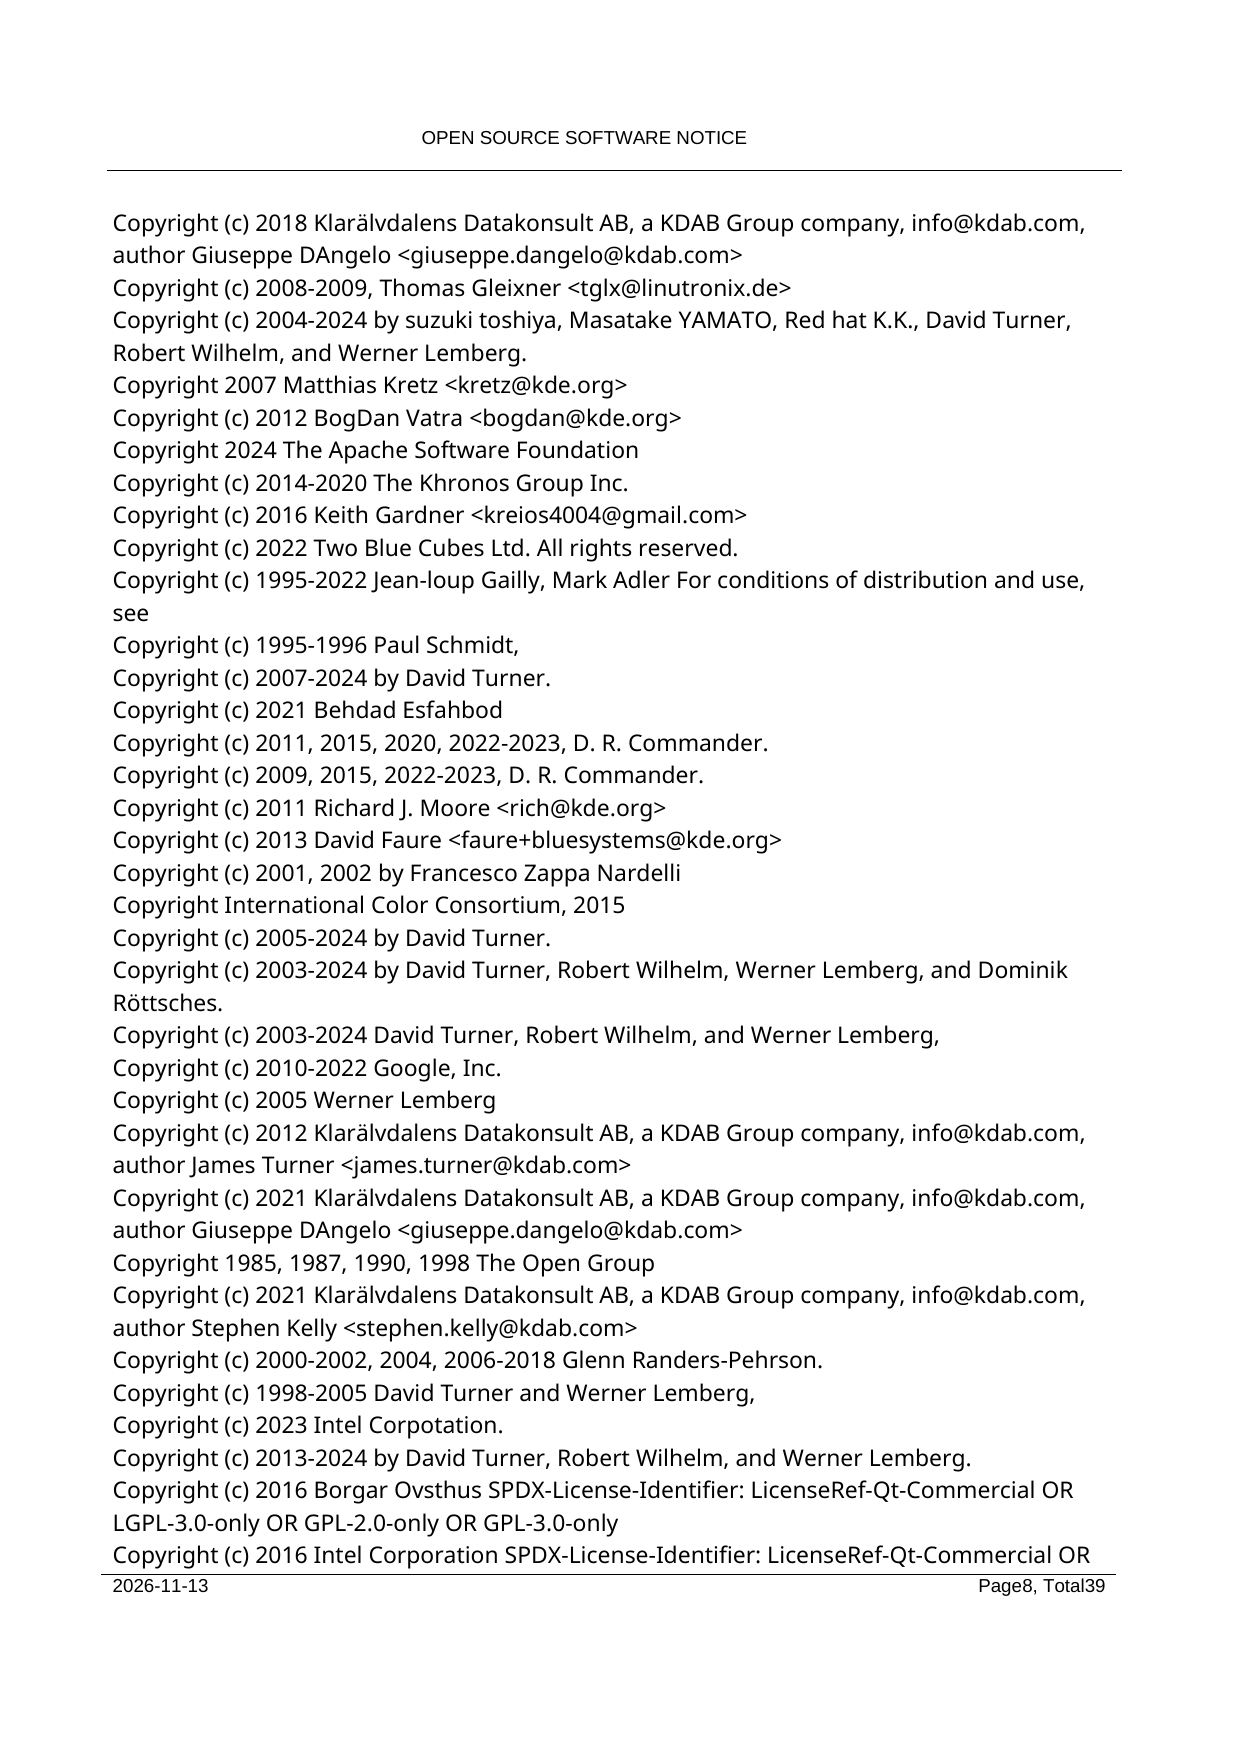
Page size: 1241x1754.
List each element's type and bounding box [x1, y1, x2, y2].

text [112, 206, 1128, 1571]
